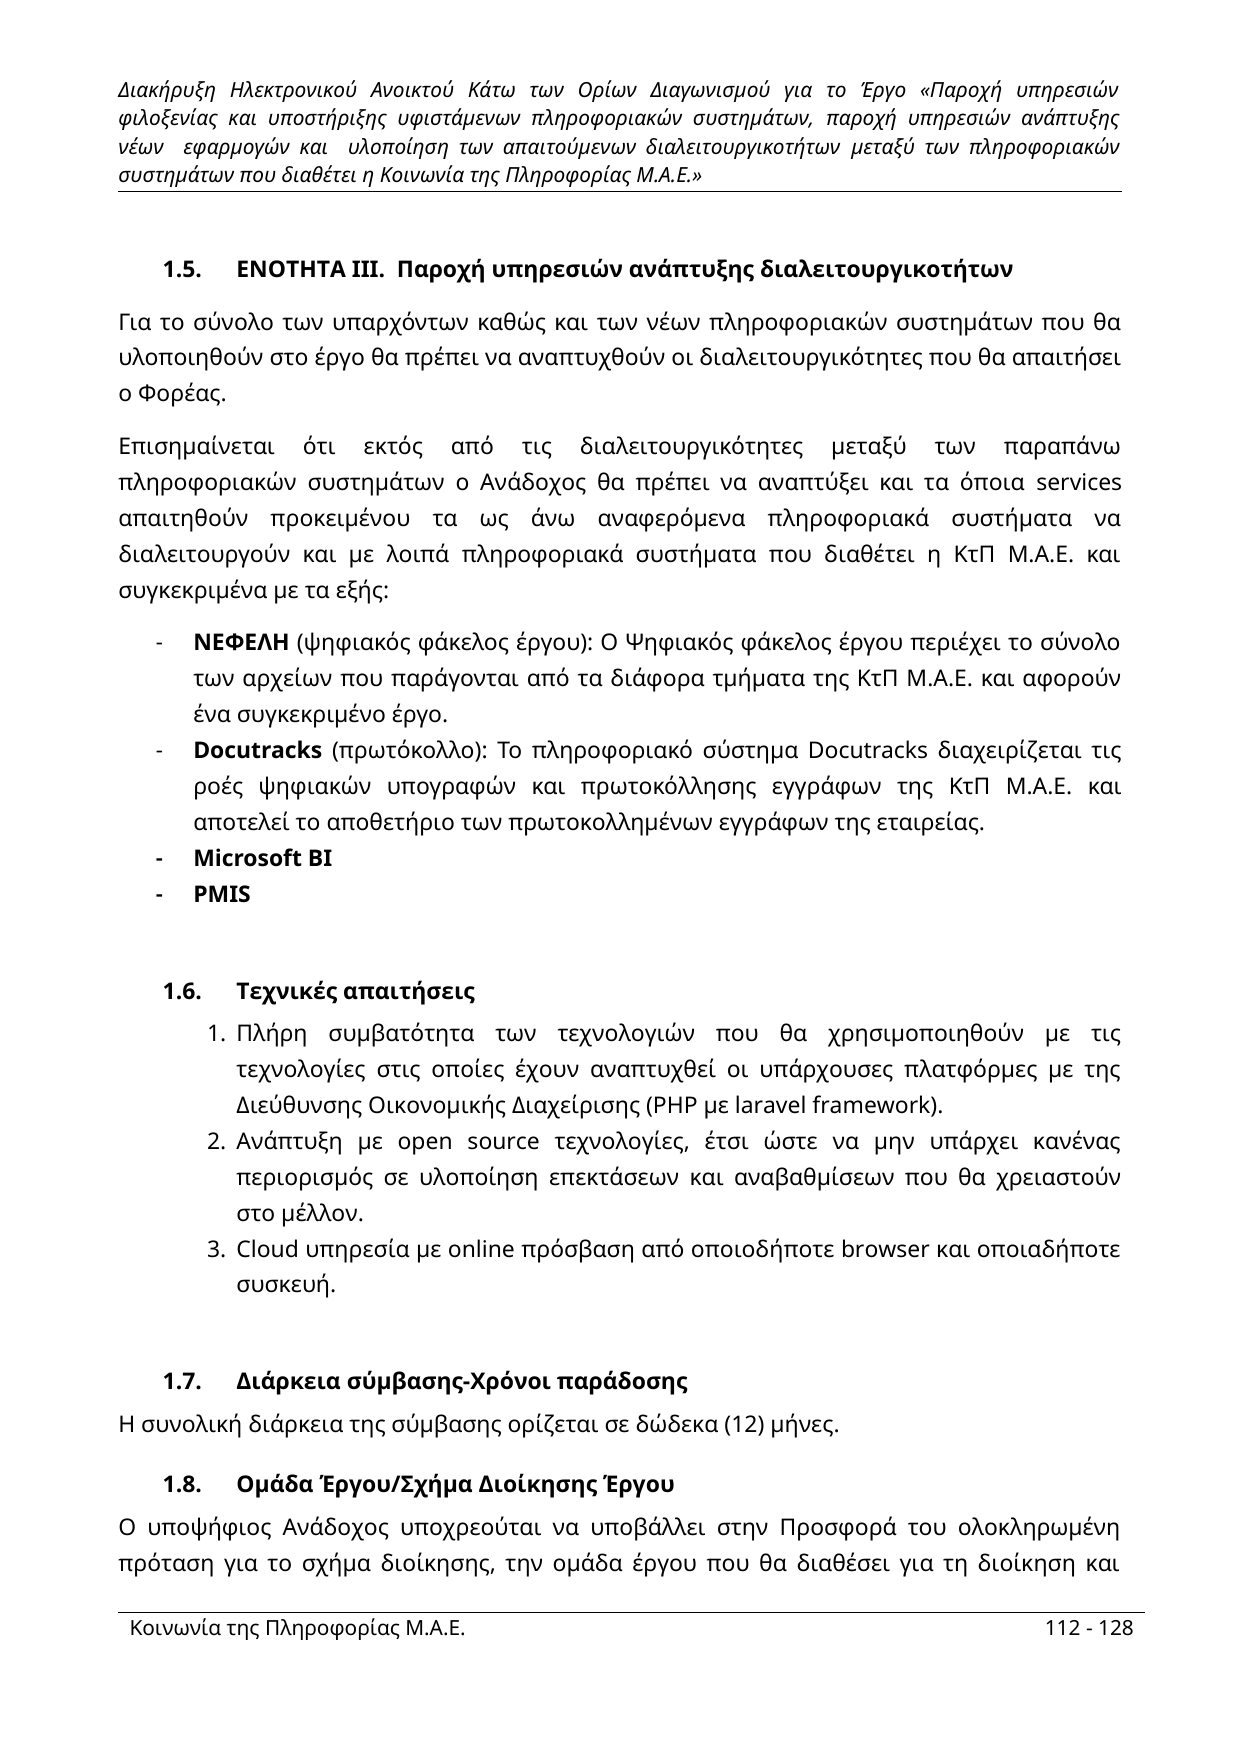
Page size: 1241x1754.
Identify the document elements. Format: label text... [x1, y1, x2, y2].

list Ανάπτυξη με open source τεχνολογίες, έτσι ώστε να μην υπάρχει κανένας περιορισμός σε υλοποίηση επεκτάσεων και αναβαθμίσεων που θα χρειαστούν στο μέλλον. [207, 1125, 1122, 1228]
list PMIS [156, 878, 1122, 909]
list Cloud υπηρεσία με online πρόσβαση από οποιοδήποτε browser και οποιαδήποτε συσκευή. [207, 1232, 1122, 1300]
list ΝΕΦΕΛΗ (ψηφιακός φάκελος έργου): Ο Ψηφιακός φάκελος έργου περιέχει το σύνολο των αρχείων που παράγονται από τα διάφορα τμήματα της ΚτΠ Μ.Α.Ε. και αφορούν ένα συγκεκριμένο έργο. [156, 626, 1122, 729]
text Για το σύνολο των υπαρχόντων καθώς και των νέων πληροφοριακών συστημάτων που θα υλοποιηθούν στο έργο θα πρέπει να αναπτυχθούν οι διαλειτουργικότητες που θα απαιτήσει ο Φορέας. [118, 305, 1122, 408]
list Ομάδα Έργου/Σχήμα Διοίκησης Έργου [162, 1468, 1122, 1500]
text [118, 1511, 1122, 1578]
list ΕΝΟΤΗΤΑ ΙIΙ. Παροχή υπηρεσιών ανάπτυξης διαλειτουργικοτήτων [162, 253, 1122, 284]
list Πλήρη συμβατότητα των τεχνολογιών που θα χρησιμοποιηθούν με τις τεχνολογίες στις οποίες έχουν αναπτυχθεί οι υπάρχουσες πλατφόρμες με της Διεύθυνσης Οικονομικής Διαχείρισης (PHP με laravel framework). [207, 1017, 1122, 1120]
list Τεχνικές απαιτήσεις [162, 975, 1122, 1006]
text Επισημαίνεται ότι εκτός από τις διαλειτουργικότητες μεταξύ των παραπάνω πληροφοριακών συστημάτων ο Ανάδοχος θα πρέπει να αναπτύξει και τα όποια services απαιτηθούν προκειμένου τα ως άνω αναφερόμενα πληροφοριακά συστήματα να διαλειτουργούν και με λοιπά πληροφοριακά συστήματα που διαθέτει η ΚτΠ Μ.Α.Ε. και συγκεκριμένα με τα εξής: [118, 430, 1122, 605]
list Διάρκεια σύμβασης-Χρόνοι παράδοσης [162, 1365, 1122, 1397]
text Η συνολική διάρκεια της σύμβασης ορίζεται σε δώδεκα (12) μήνες. [118, 1407, 1111, 1439]
list Microsoft BI [156, 842, 1122, 873]
list Docutracks (πρωτόκολλο): Το πληροφοριακό σύστημα Docutracks διαχειρίζεται τις ροές ψηφιακών υπογραφών και πρωτοκόλλησης εγγράφων της ΚτΠ Μ.Α.Ε. και αποτελεί το αποθετήριο των πρωτοκολλημένων εγγράφων της εταιρείας. [156, 734, 1122, 837]
